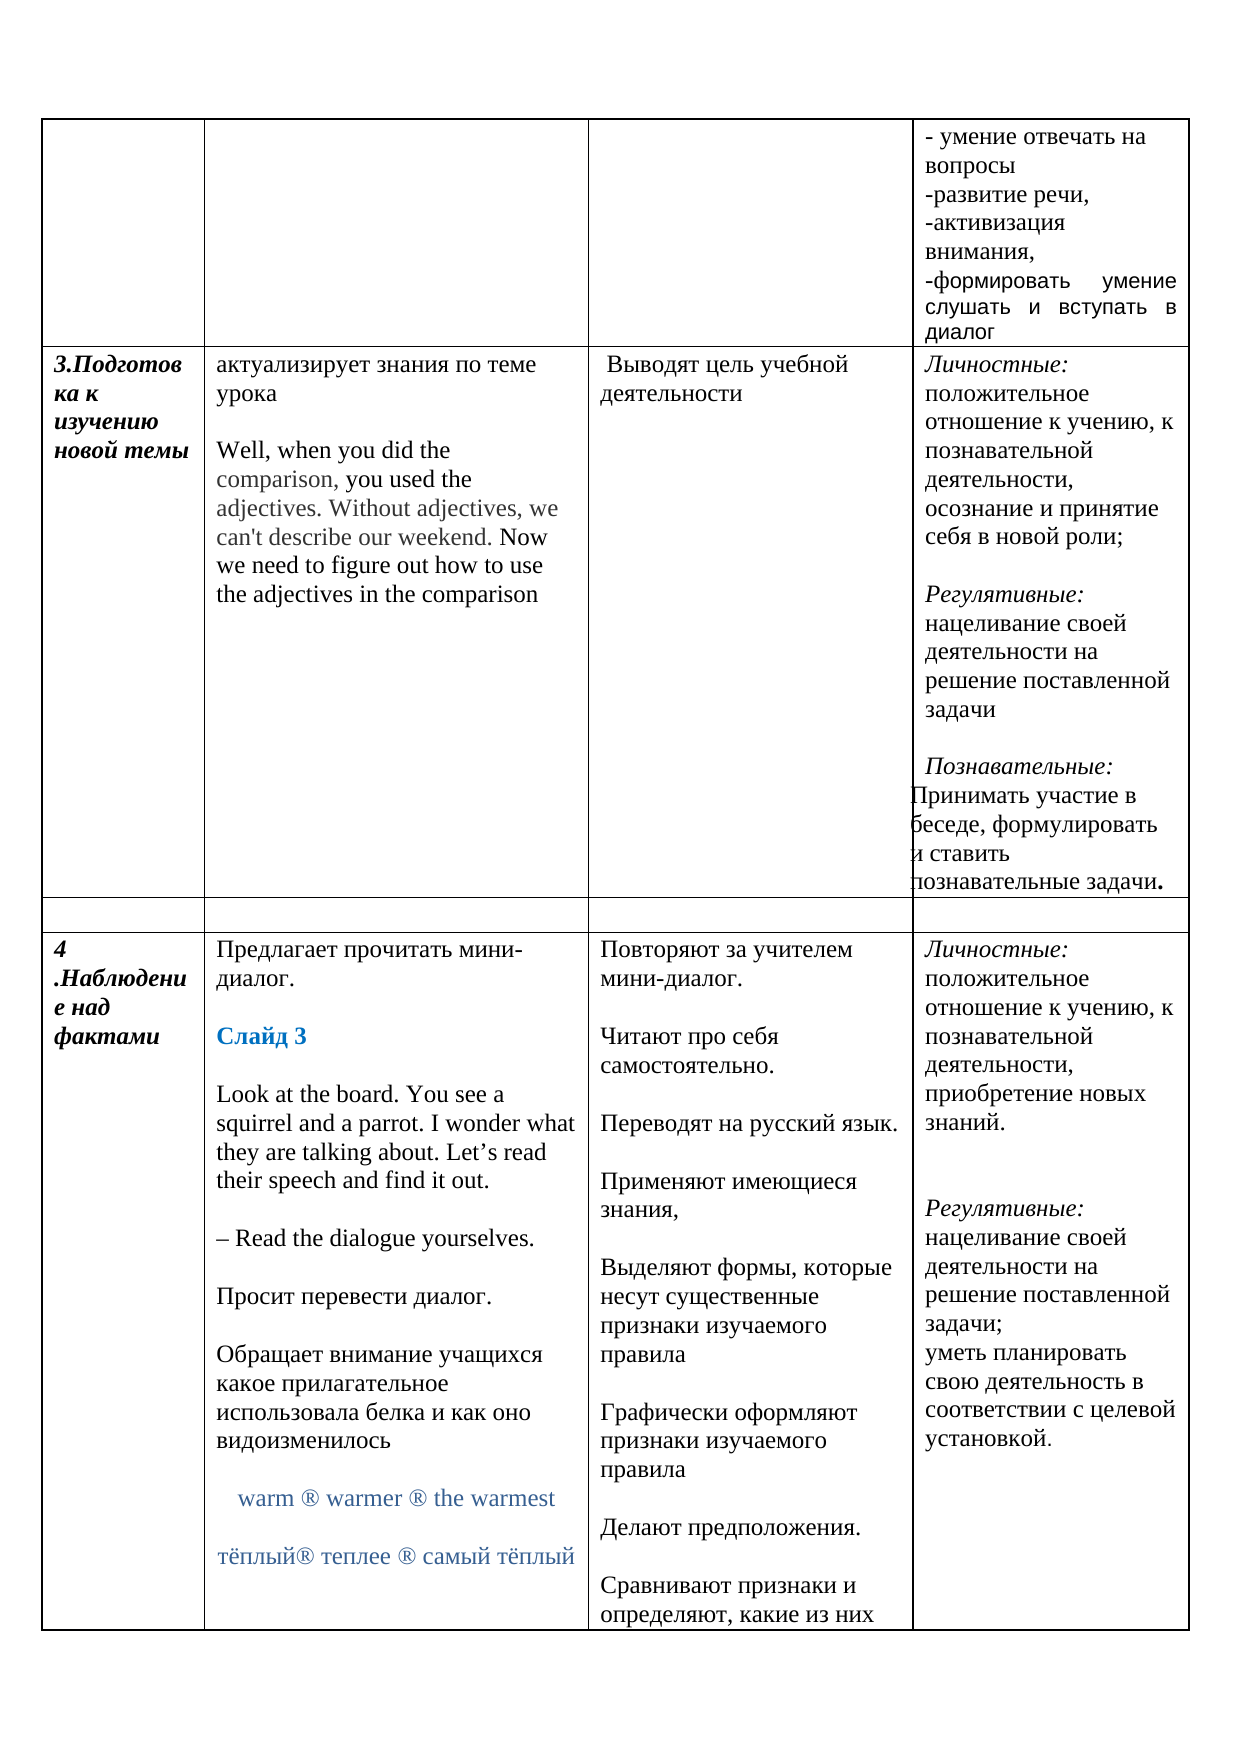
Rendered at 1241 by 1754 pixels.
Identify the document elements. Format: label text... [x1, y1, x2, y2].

table_cell [589, 898, 912, 931]
table_cell Личностные: положительное отношение к учению, к познавательной деятельности, осознание и принятие себя в новой роли; Регулятивные: нацеливание своей деятельности на решение поставленной задачи Познавательные: Принимать участие в беседе, формулировать и ставить познавательные задачи. [914, 347, 1188, 897]
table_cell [205, 933, 588, 1629]
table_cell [43, 120, 204, 346]
table_cell Выводят цель учебной деятельности [589, 347, 912, 897]
table_cell [914, 898, 1188, 931]
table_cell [914, 933, 1188, 1629]
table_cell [43, 933, 204, 1629]
table_cell [205, 898, 588, 931]
table_cell [43, 898, 204, 931]
table_cell актуализирует знания по теме урока Well, when you did the comparison, you used the adjectives. Without adjectives, we can't describe our weekend. Now we need to figure out how to use the adjectives in the comparison [205, 347, 588, 897]
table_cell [589, 933, 912, 1629]
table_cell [914, 120, 1188, 346]
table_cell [589, 120, 912, 346]
table_cell 3.Подготовка к изучению новой темы [43, 347, 204, 897]
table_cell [205, 120, 588, 346]
